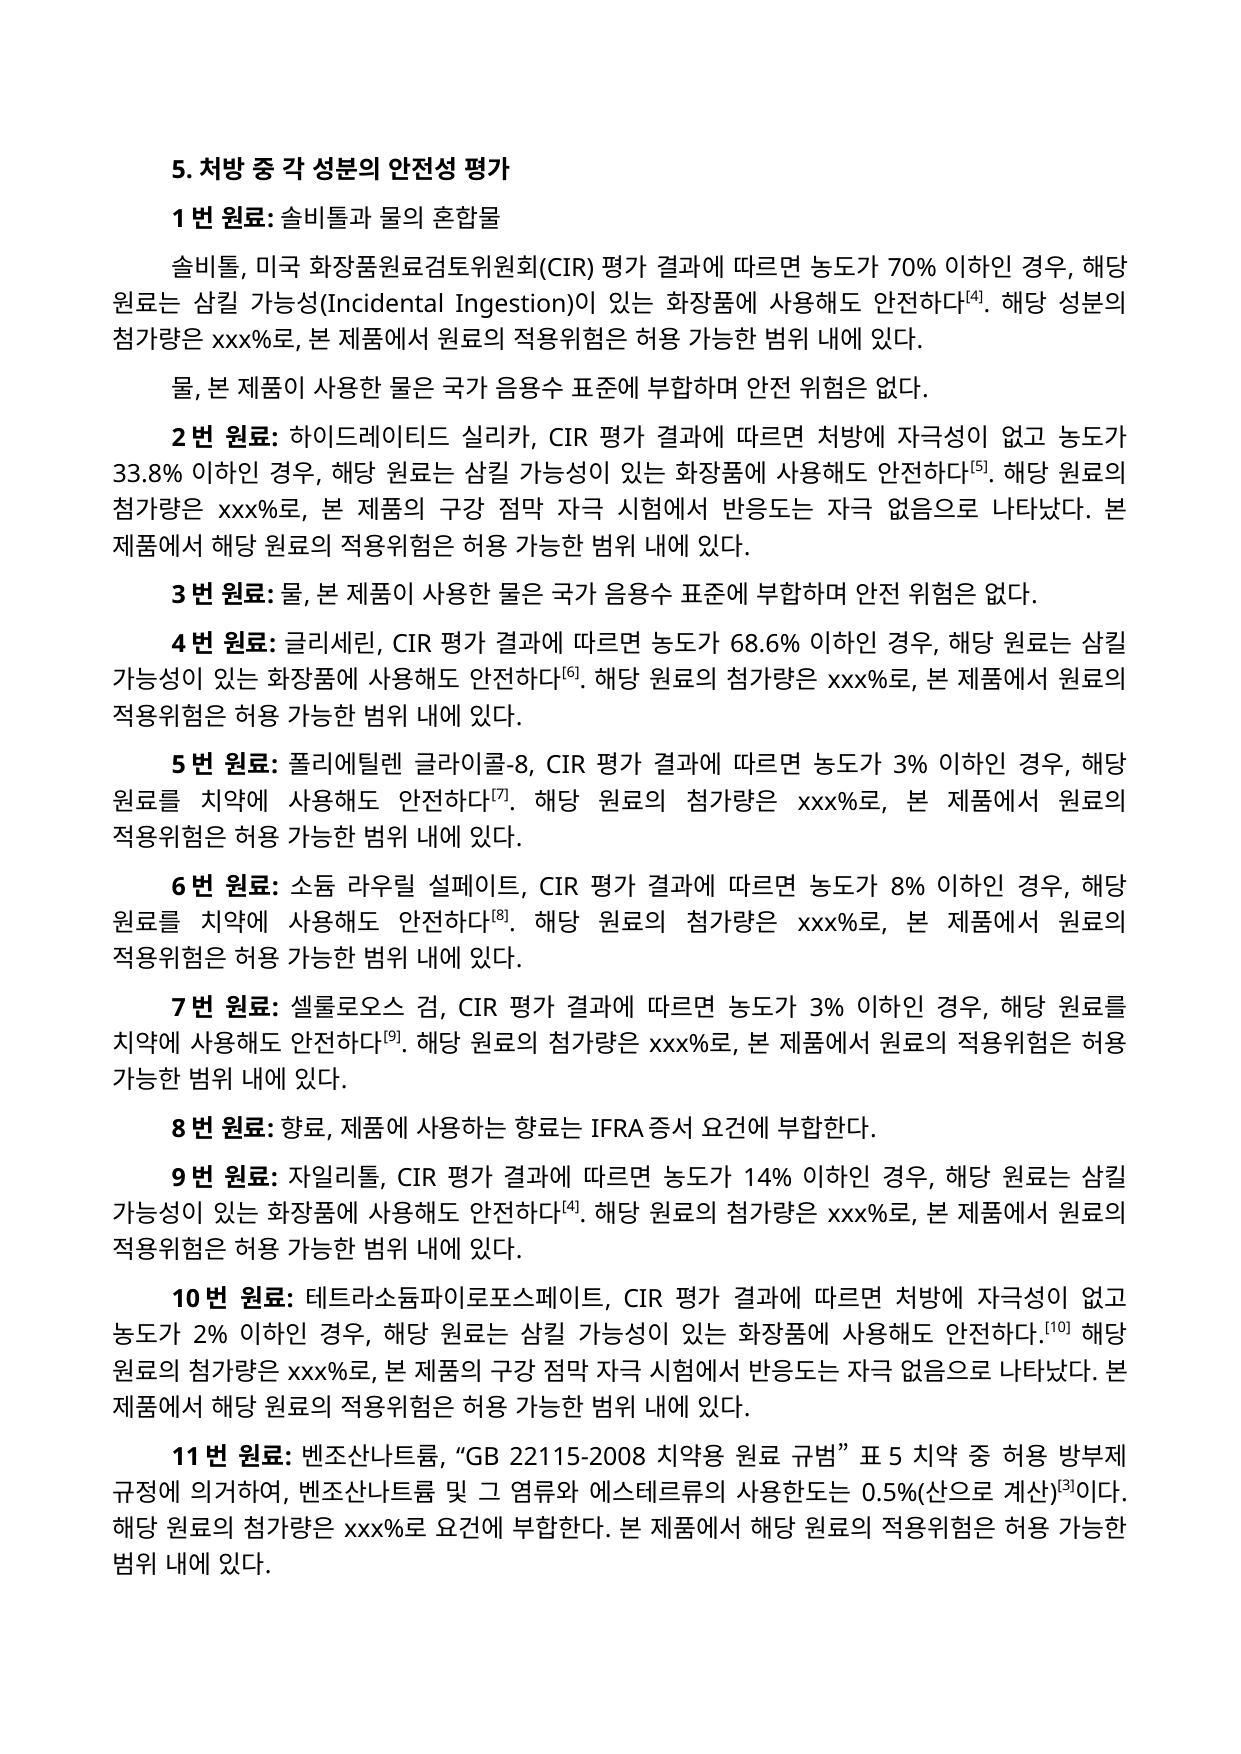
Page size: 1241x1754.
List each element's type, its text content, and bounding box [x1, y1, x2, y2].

text 솔비톨, 미국 화장품원료검토위원회(CIR) 평가 결과에 따르면 농도가 70% 이하인 경우, 해당 원료는 삼킬 가능성(Incidental Ingestion)이 있는 화장품에 사용해도 안전하다[4]. 해당 성분의 첨가량은 xxx%로, 본 제품에서 원료의 적용위험은 허용 가능한 범위 내에 있다. [112, 247, 1128, 356]
text 11번 원료: 벤조산나트륨, “GB 22115-2008 치약용 원료 규범” 표5 치약 중 허용 방부제 규정에 의거하여, 벤조산나트륨 및 그 염류와 에스테르류의 사용한도는 0.5%(산으로 계산)[3]이다. 해당 원료의 첨가량은 xxx%로 요건에 부합한다. 본 제품에서 해당 원료의 적용위험은 허용 가능한 범위 내에 있다. [112, 1436, 1128, 1581]
text 2번 원료: 하이드레이티드 실리카, CIR 평가 결과에 따르면 처방에 자극성이 없고 농도가 33.8% 이하인 경우, 해당 원료는 삼킬 가능성이 있는 화장품에 사용해도 안전하다[5]. 해당 원료의 첨가량은 xxx%로, 본 제품의 구강 점막 자극 시험에서 반응도는 자극 없음으로 나타났다. 본 제품에서 해당 원료의 적용위험은 허용 가능한 범위 내에 있다. [112, 417, 1128, 562]
text 9번 원료: 자일리톨, CIR 평가 결과에 따르면 농도가 14% 이하인 경우, 해당 원료는 삼킬 가능성이 있는 화장품에 사용해도 안전하다[4]. 해당 원료의 첨가량은 xxx%로, 본 제품에서 원료의 적용위험은 허용 가능한 범위 내에 있다. [112, 1157, 1128, 1266]
text 8번 원료: 향료, 제품에 사용하는 향료는 IFRA증서 요건에 부합한다. [112, 1109, 1128, 1145]
text 6번 원료: 소듐 라우릴 설페이트, CIR 평가 결과에 따르면 농도가 8% 이하인 경우, 해당 원료를 치약에 사용해도 안전하다[8]. 해당 원료의 첨가량은 xxx%로, 본 제품에서 원료의 적용위험은 허용 가능한 범위 내에 있다. [112, 866, 1128, 975]
text 7번 원료: 셀룰로오스 검, CIR 평가 결과에 따르면 농도가 3% 이하인 경우, 해당 원료를 치약에 사용해도 안전하다[9]. 해당 원료의 첨가량은 xxx%로, 본 제품에서 원료의 적용위험은 허용 가능한 범위 내에 있다. [112, 987, 1128, 1096]
list 처방 중 각 성분의 안전성 평가 [112, 150, 1128, 186]
text 5번 원료: 폴리에틸렌 글라이콜-8, CIR 평가 결과에 따르면 농도가 3% 이하인 경우, 해당 원료를 치약에 사용해도 안전하다[7]. 해당 원료의 첨가량은 xxx%로, 본 제품에서 원료의 적용위험은 허용 가능한 범위 내에 있다. [112, 745, 1128, 854]
text 1번 원료: 솔비톨과 물의 혼합물 [112, 199, 1128, 235]
text 4번 원료: 글리세린, CIR 평가 결과에 따르면 농도가 68.6% 이하인 경우, 해당 원료는 삼킬 가능성이 있는 화장품에 사용해도 안전하다[6]. 해당 원료의 첨가량은 xxx%로, 본 제품에서 원료의 적용위험은 허용 가능한 범위 내에 있다. [112, 624, 1128, 732]
text 물, 본 제품이 사용한 물은 국가 음용수 표준에 부합하며 안전 위험은 없다. [112, 369, 1128, 405]
text 3번 원료: 물, 본 제품이 사용한 물은 국가 음용수 표준에 부합하며 안전 위험은 없다. [112, 575, 1128, 611]
text 10번 원료: 테트라소듐파이로포스페이트, CIR 평가 결과에 따르면 처방에 자극성이 없고 농도가 2% 이하인 경우, 해당 원료는 삼킬 가능성이 있는 화장품에 사용해도 안전하다.[10] 해당 원료의 첨가량은 xxx%로, 본 제품의 구강 점막 자극 시험에서 반응도는 자극 없음으로 나타났다. 본 제품에서 해당 원료의 적용위험은 허용 가능한 범위 내에 있다. [112, 1279, 1128, 1424]
